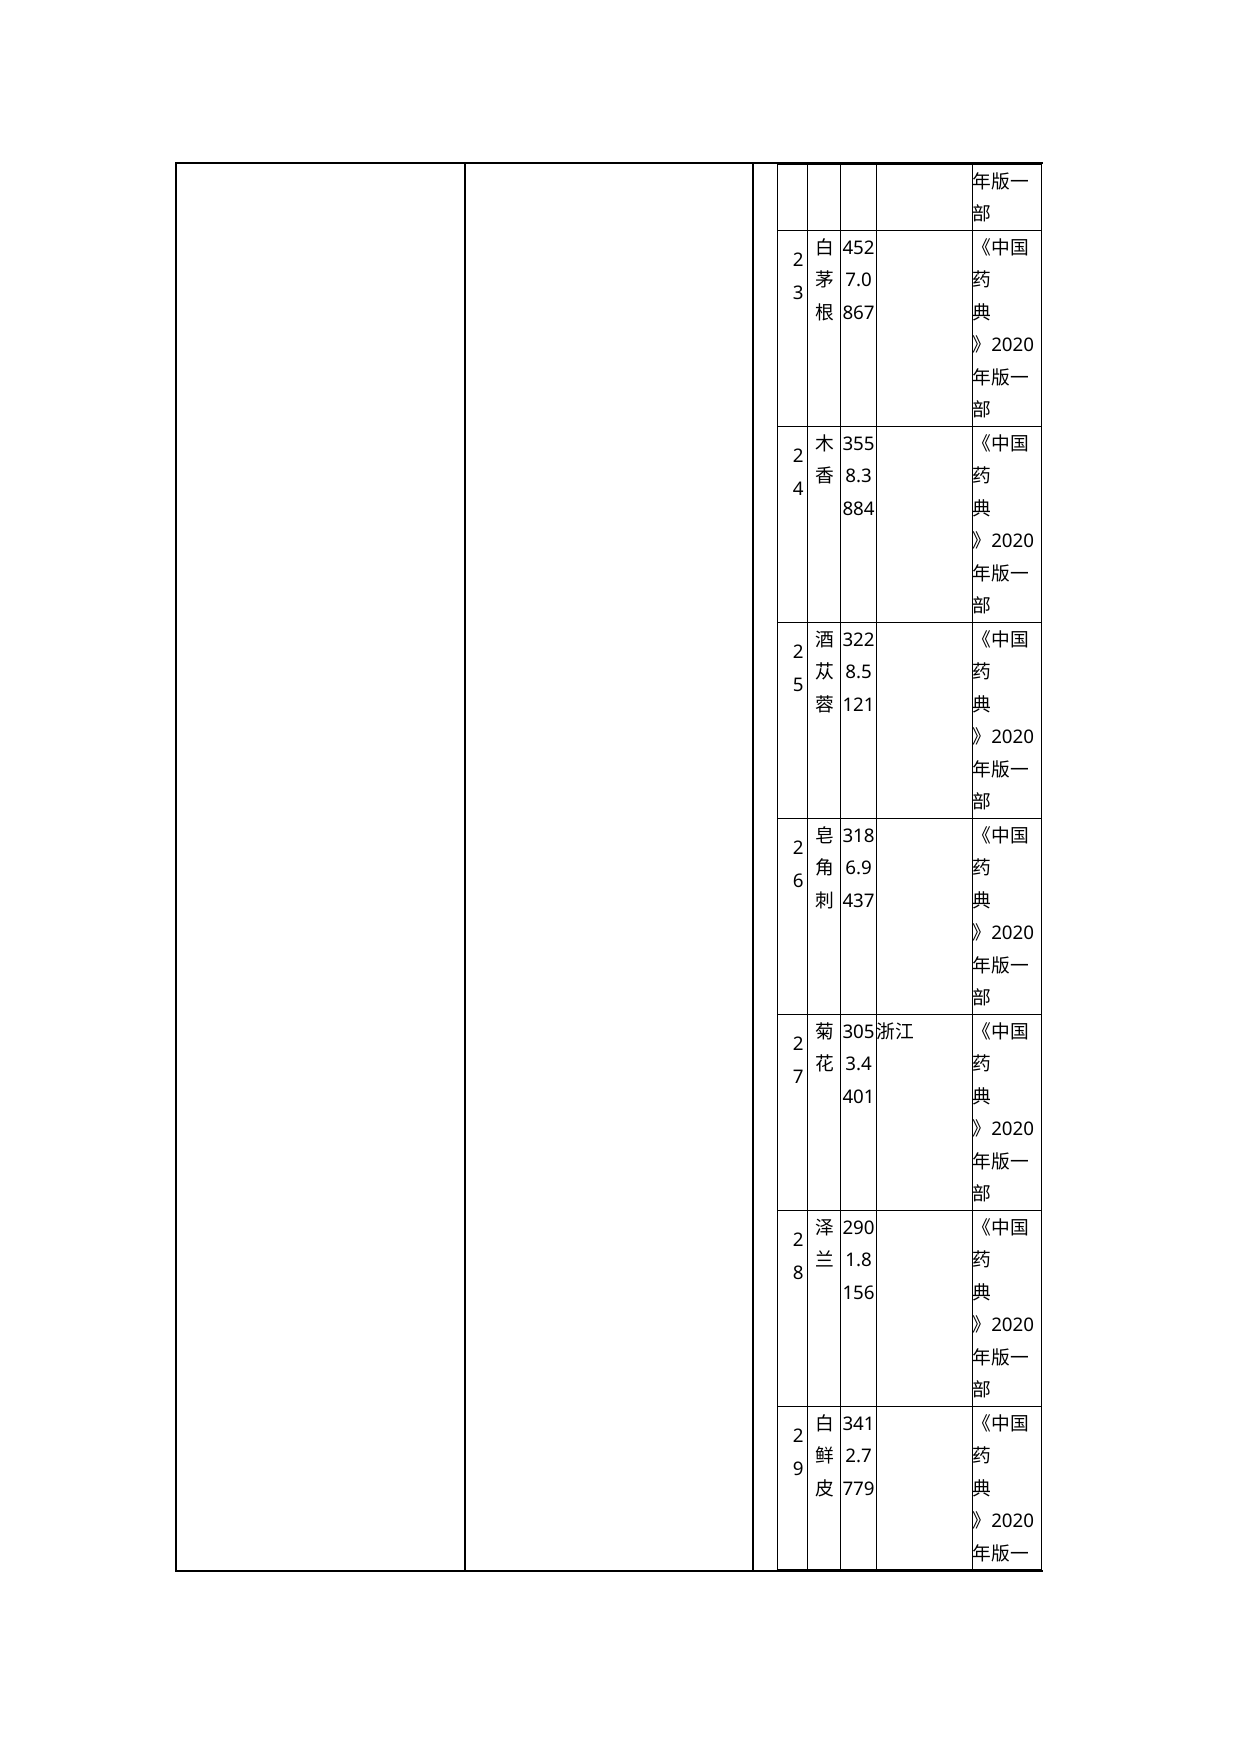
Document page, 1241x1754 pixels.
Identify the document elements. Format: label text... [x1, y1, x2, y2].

table_cell [778, 165, 807, 230]
table_cell [841, 165, 876, 230]
table_cell [808, 165, 840, 230]
table_cell [808, 1407, 840, 1569]
table_cell [973, 1407, 1041, 1569]
table_cell [841, 1015, 876, 1210]
table_cell [778, 1407, 807, 1569]
table_cell [841, 427, 876, 622]
table_cell [754, 164, 777, 1570]
table_cell [778, 623, 807, 818]
table_cell [877, 1407, 972, 1569]
table_cell [973, 427, 1041, 622]
table_cell [778, 1211, 807, 1406]
table_cell [778, 819, 807, 1014]
table_cell [877, 165, 972, 230]
table_cell [808, 427, 840, 622]
table_cell [778, 427, 807, 622]
table_cell [877, 1015, 972, 1210]
table_cell [841, 1407, 876, 1569]
table_cell [877, 819, 972, 1014]
table_cell [877, 427, 972, 622]
table_cell [808, 1211, 840, 1406]
table_cell 1 [466, 164, 752, 1570]
table_cell [973, 623, 1041, 818]
table_cell [808, 1015, 840, 1210]
table_cell [808, 819, 840, 1014]
table_cell [841, 819, 876, 1014]
table_cell [973, 819, 1041, 1014]
table_cell [973, 1015, 1041, 1210]
table_cell [778, 231, 807, 426]
table_cell [877, 623, 972, 818]
table_cell [973, 176, 982, 184]
table_cell [808, 231, 840, 426]
table_cell [778, 1015, 807, 1210]
table_cell [841, 231, 876, 426]
table_cell [973, 231, 1041, 426]
table_cell [841, 623, 876, 818]
table_cell [973, 1211, 1041, 1406]
table_cell [877, 1211, 972, 1406]
table_cell [808, 623, 840, 818]
table_cell [877, 231, 972, 426]
table_cell [177, 164, 464, 1570]
table_cell [973, 165, 1041, 230]
table_cell [841, 1211, 876, 1406]
